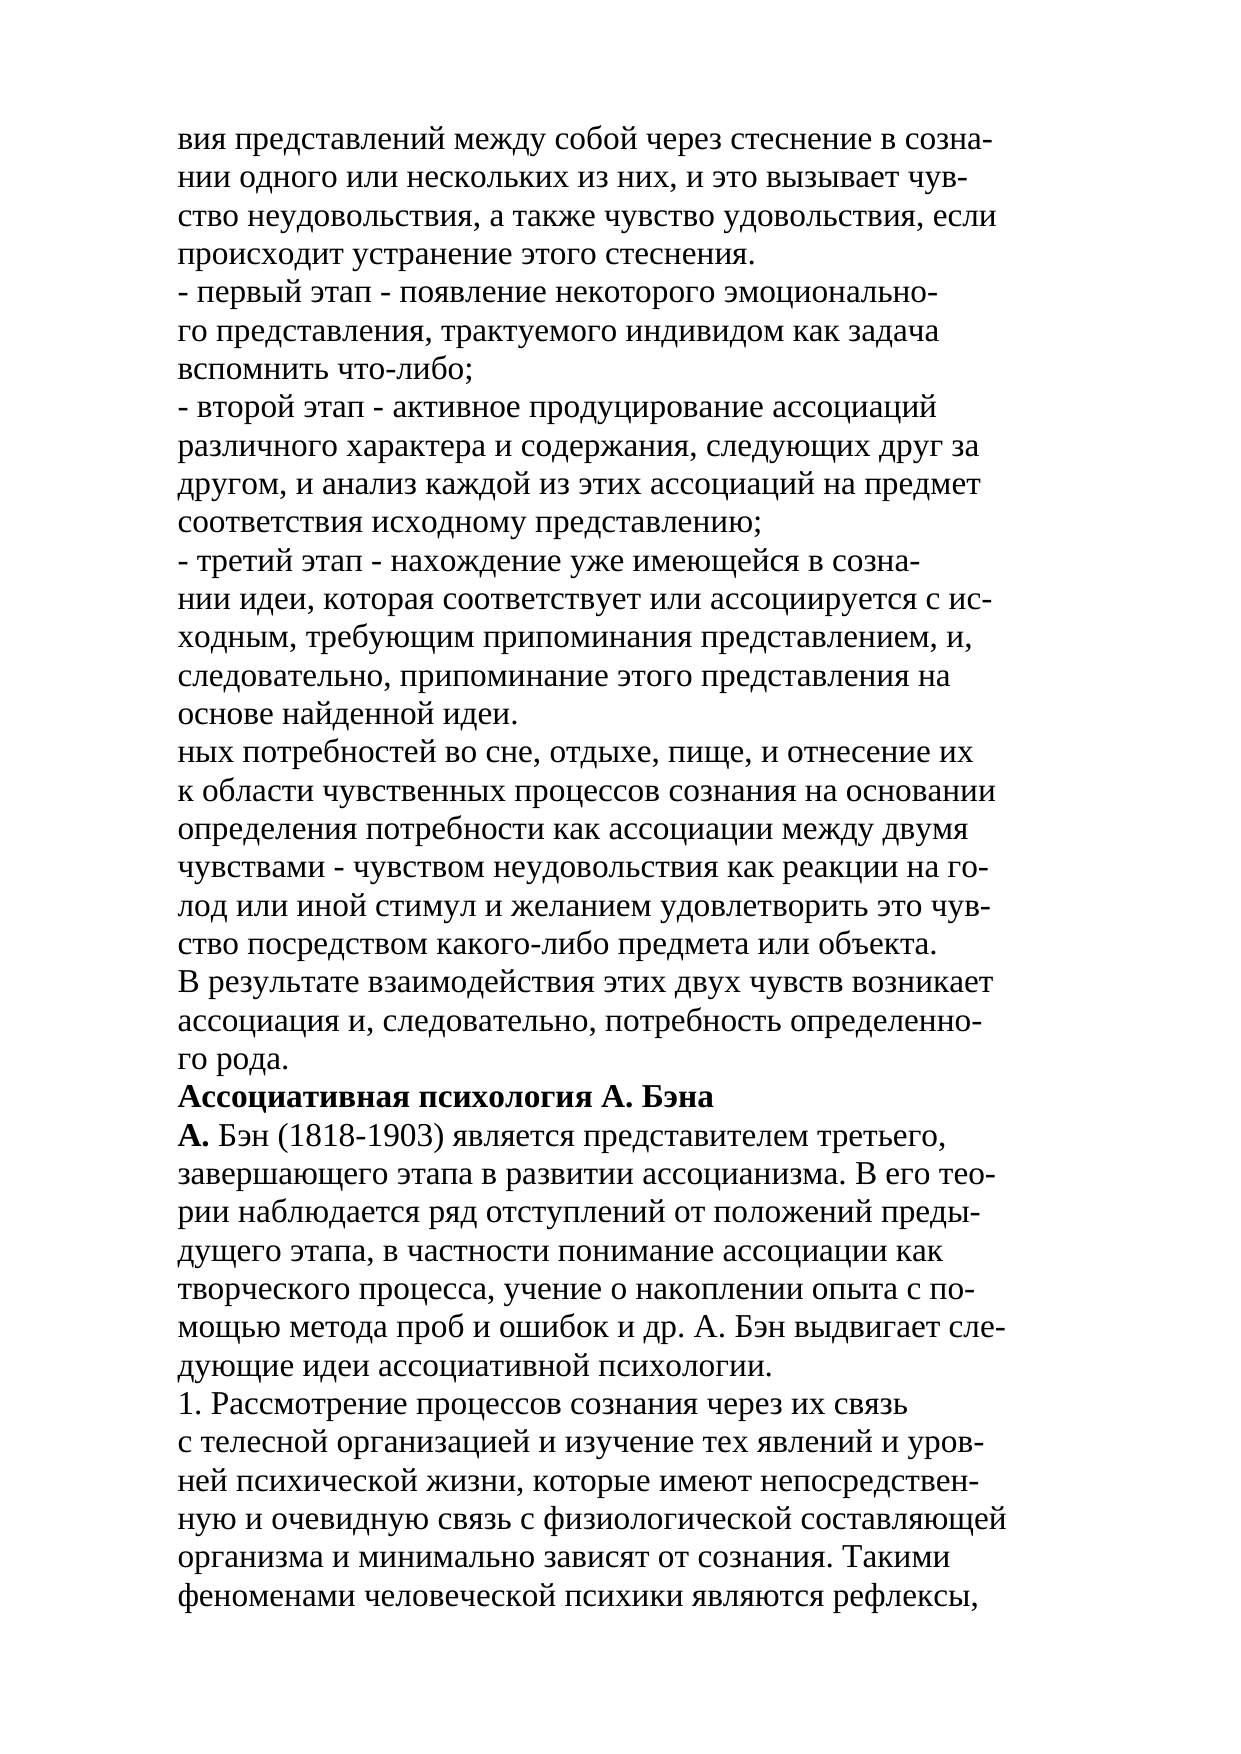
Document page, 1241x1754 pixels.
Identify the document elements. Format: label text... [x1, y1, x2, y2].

text вспомнить что-либо; [177, 348, 1152, 386]
text нии идеи, которая соответствует или ассоциируется с ис- [177, 578, 1152, 616]
text соответствия исходному представлению; [177, 501, 1152, 540]
text вия представлений между собой через стеснение в созна- [177, 118, 1152, 156]
text к области чувственных процессов сознания на основании [177, 770, 1152, 808]
text го представления, трактуемого индивидом как задача [177, 310, 1152, 348]
text 1. Рассмотрение процессов сознания через их связь [177, 1383, 1152, 1421]
text определения потребности как ассоциации между двумя [177, 808, 1152, 846]
text ных потребностей во сне, отдыхе, пище, и отнесение их [177, 731, 1152, 770]
text - третий этап - нахождение уже имеющейся в созна- [177, 540, 1152, 578]
text творческого процесса, учение о накоплении опыта с по- [177, 1268, 1152, 1306]
text завершающего этапа в развитии ассоцианизма. В его тео- [177, 1153, 1152, 1191]
text - первый этап - появление некоторого эмоционально- [177, 271, 1152, 310]
text организма и минимально зависят от сознания. Такими [177, 1536, 1152, 1575]
text ходным, требующим припоминания представлением, и, [177, 616, 1152, 655]
text происходит устранение этого стеснения. [177, 233, 1152, 271]
text феноменами человеческой психики являются рефлексы, [177, 1575, 1152, 1613]
text нии одного или нескольких из них, и это вызывает чув- [177, 156, 1152, 195]
text лод или иной стимул и желанием удовлетворить это чув- [177, 885, 1152, 923]
text А. Бэн (1818-1903) является представителем третьего, [177, 1115, 1152, 1153]
text - второй этап - активное продуцирование ассоциаций [177, 386, 1152, 425]
text рии наблюдается ряд отступлений от положений преды- [177, 1191, 1152, 1230]
text различного характера и содержания, следующих друг за [177, 425, 1152, 463]
text дущего этапа, в частности понимание ассоциации как [177, 1230, 1152, 1268]
text основе найденной идеи. [177, 693, 1152, 731]
text дующие идеи ассоциативной психологии. [177, 1345, 1152, 1383]
text В результате взаимодействия этих двух чувств возникает [177, 961, 1152, 1000]
text мощью метода проб и ошибок и др. А. Бэн выдвигает сле- [177, 1306, 1152, 1345]
text другом, и анализ каждой из этих ассоциаций на предмет [177, 463, 1152, 501]
text ассоциация и, следовательно, потребность определенно- [177, 1000, 1152, 1038]
text Ассоциативная психология А. Бэна [177, 1076, 1152, 1115]
text ство посредством какого-либо предмета или объекта. [177, 923, 1152, 961]
text чувствами - чувством неудовольствия как реакции на го- [177, 846, 1152, 885]
text с телесной организацией и изучение тех явлений и уров- [177, 1421, 1152, 1460]
text го рода. [177, 1038, 1152, 1076]
text ство неудовольствия, а также чувство удовольствия, если [177, 195, 1152, 233]
text следовательно, припоминание этого представления на [177, 655, 1152, 693]
text ную и очевидную связь с физиологической составляющей [177, 1498, 1152, 1536]
text ней психической жизни, которые имеют непосредствен- [177, 1460, 1152, 1498]
